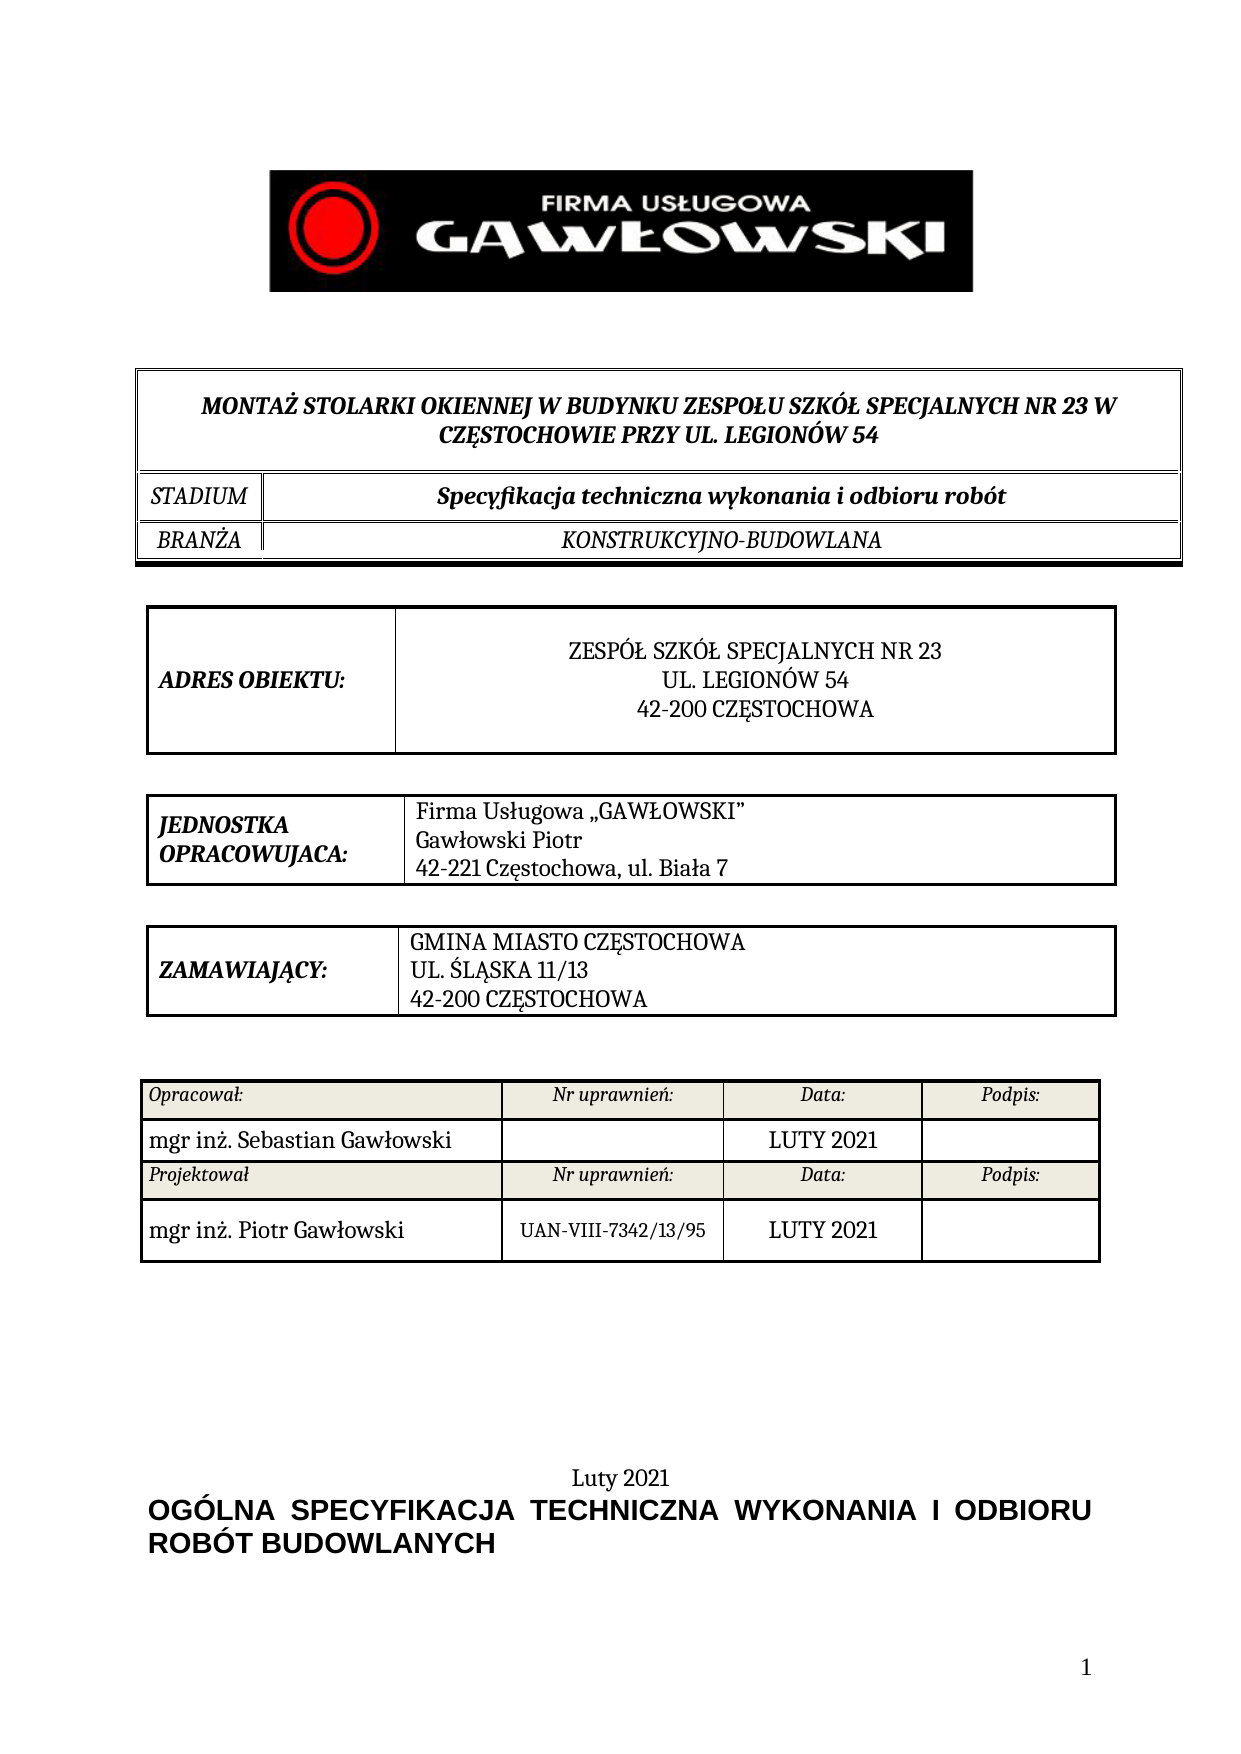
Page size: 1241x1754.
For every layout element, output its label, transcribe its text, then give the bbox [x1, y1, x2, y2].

table_cell LUTY 2021 [724, 1121, 921, 1160]
table_cell UAN-VIII-7342/13/95 [503, 1201, 723, 1259]
table_cell [503, 1121, 723, 1160]
table_header JEDNOSTKA OPRACOWUJACA: [149, 797, 404, 883]
table_header Podpis: [923, 1083, 1098, 1118]
table_cell [923, 1201, 1098, 1259]
table_cell mgr inż. Sebastian Gawłowski [143, 1121, 501, 1160]
table_cell KONSTRUKCYJNO-BUDOWLANA [262, 520, 1180, 558]
table_header Firma Usługowa „GAWŁOWSKI” Gawłowski Piotr 42-221 Częstochowa, ul. Biała 7 [405, 797, 1114, 883]
table_header Nr uprawnień: [503, 1083, 723, 1118]
table_header Data: [724, 1083, 921, 1118]
table_cell [923, 1121, 1098, 1160]
table_header ZESPÓŁ SZKÓŁ SPECJALNYCH NR 23 UL. LEGIONÓW 54 42-200 CZĘSTOCHOWA [396, 609, 1114, 752]
table_cell Data: [724, 1163, 921, 1198]
table_cell Projektował [143, 1163, 501, 1198]
table_header ZAMAWIAJĄCY: [149, 928, 398, 1014]
table_cell mgr inż. Piotr Gawłowski [143, 1201, 501, 1259]
table_cell LUTY 2021 [724, 1201, 921, 1259]
text OGÓLNA SPECYFIKACJA TECHNICZNA WYKONANIA I ODBIORU ROBÓT BUDOWLANYCH [148, 1493, 1093, 1560]
table_cell Podpis: [923, 1163, 1098, 1198]
picture [268, 170, 974, 292]
text Luty 2021 [148, 1464, 1093, 1493]
table_cell Nr uprawnień: [503, 1163, 723, 1198]
table_header GMINA MIASTO CZĘSTOCHOWA UL. ŚLĄSKA 11/13 42-200 CZĘSTOCHOWA [399, 928, 1114, 1014]
table_cell BRANŻA [138, 520, 262, 558]
table_cell Specyfikacja techniczna wykonania i odbioru robót [262, 470, 1181, 519]
table_cell STADIUM [136, 470, 262, 519]
table_header ADRES OBIEKTU: [149, 609, 395, 752]
table_header Opracował: [143, 1083, 501, 1118]
table_header MONTAŻ STOLARKI OKIENNEJ W BUDYNKU ZESPOŁU SZKÓŁ SPECJALNYCH NR 23 W CZĘSTOCHOWIE PRZY UL. LEGIONÓW 54 [138, 371, 1180, 470]
